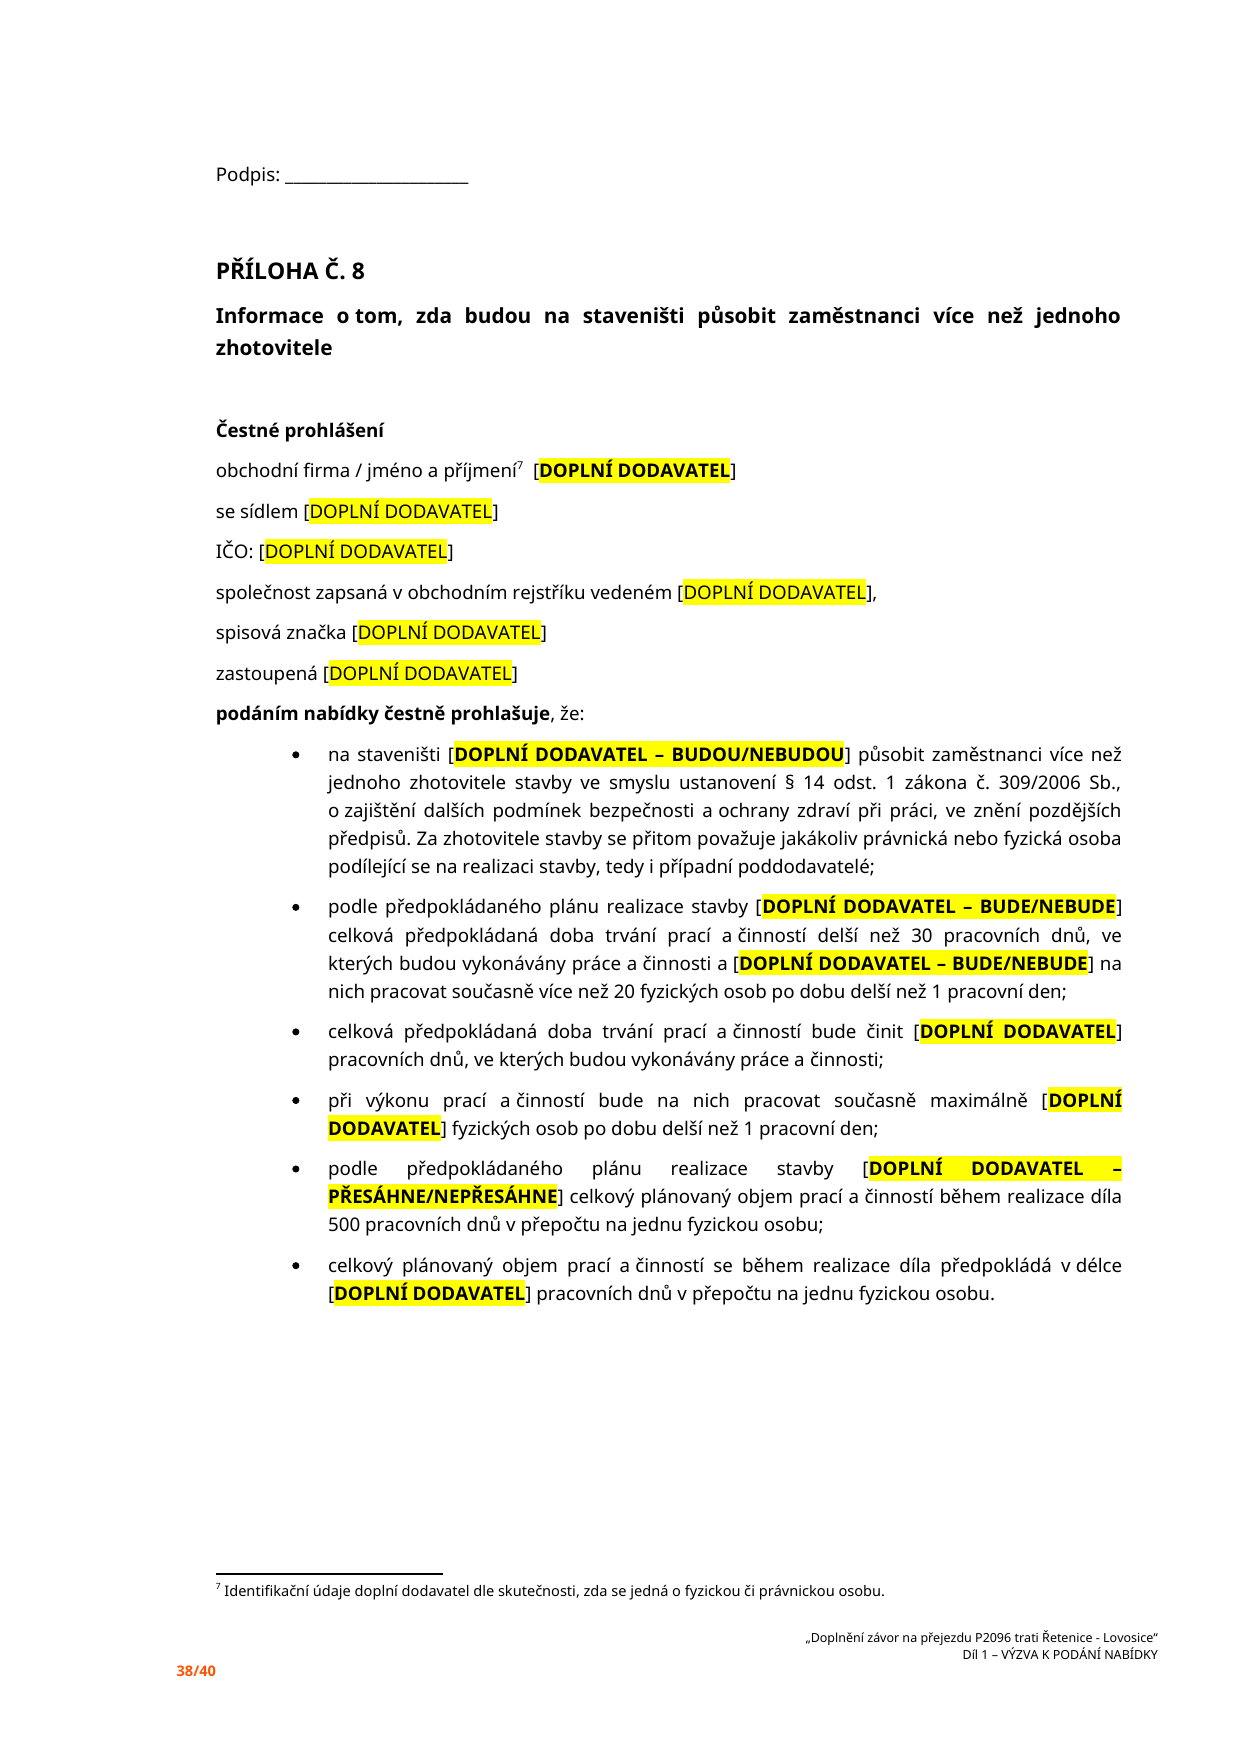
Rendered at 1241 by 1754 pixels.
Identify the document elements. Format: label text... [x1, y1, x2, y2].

text Čestné prohlášení [216, 417, 1122, 443]
text na staveništi [DOPLNÍ DODAVATEL – BUDOU/NEBUDOU] působit zaměstnanci více než jednoho zhotovitele stavby ve smyslu ustanovení § 14 odst. 1 zákona č. 309/2006 Sb., o zajištění dalších podmínek bezpečnosti a ochrany zdraví při práci, ve znění pozdějších předpisů. Za zhotovitele stavby se přitom považuje jakákoliv právnická nebo fyzická osoba podílející se na realizaci stavby, tedy i případní poddodavatelé; [292, 741, 1122, 879]
text IČO: [DOPLNÍ DODAVATEL] [447, 539, 1122, 564]
text Informace o tom, zda budou na staveništi působit zaměstnanci více než jednoho zhotovitele [216, 302, 1122, 361]
text se sídlem [DOPLNÍ DODAVATEL] [216, 498, 309, 524]
text zastoupená [DOPLNÍ DODAVATEL] [216, 660, 329, 686]
text obchodní firma / jméno a příjmení [DOPLNÍ DODAVATEL] [730, 458, 1122, 483]
text zastoupená [DOPLNÍ DODAVATEL] [512, 660, 1122, 686]
text společnost zapsaná v obchodním rejstříku vedeném [DOPLNÍ DODAVATEL], [216, 579, 683, 605]
text při výkonu prací a činností bude na nich pracovat současně maximálně [DOPLNÍ DODAVATEL] fyzických osob po dobu delší než 1 pracovní den; [292, 1087, 1122, 1141]
text obchodní firma / jméno a příjmení [DOPLNÍ DODAVATEL] [216, 458, 539, 483]
text spisová značka [DOPLNÍ DODAVATEL] [541, 620, 1122, 645]
text celkový plánovaný objem prací a činností se během realizace díla předpokládá v délce [DOPLNÍ DODAVATEL] pracovních dnů v přepočtu na jednu fyzickou osobu. [292, 1252, 1122, 1306]
text se sídlem [DOPLNÍ DODAVATEL] [492, 498, 1122, 524]
text spisová značka [DOPLNÍ DODAVATEL] [216, 620, 358, 645]
text Příloha č. 8 [216, 255, 1122, 286]
text podle předpokládaného plánu realizace stavby [DOPLNÍ DODAVATEL – BUDE/NEBUDE] celková předpokládaná doba trvání prací a činností delší než 30 pracovních dnů, ve kterých budou vykonávány práce a činnosti a [DOPLNÍ DODAVATEL – BUDE/NEBUDE] na nich pracovat současně více než 20 fyzických osob po dobu delší než 1 pracovní den; [292, 894, 1122, 1003]
text podáním nabídky čestně prohlašuje, že: [216, 701, 1122, 726]
text Podpis: ______________________ [216, 161, 1122, 187]
text společnost zapsaná v obchodním rejstříku vedeném [DOPLNÍ DODAVATEL], [866, 579, 1122, 605]
text podle předpokládaného plánu realizace stavby [DOPLNÍ DODAVATEL – PŘESÁHNE/NEPŘESÁHNE] celkový plánovaný objem prací a činností během realizace díla 500 pracovních dnů v přepočtu na jednu fyzickou osobu; [292, 1156, 1122, 1237]
text celková předpokládaná doba trvání prací a činností bude činit [DOPLNÍ DODAVATEL] pracovních dnů, ve kterých budou vykonávány práce a činnosti; [292, 1018, 1122, 1072]
